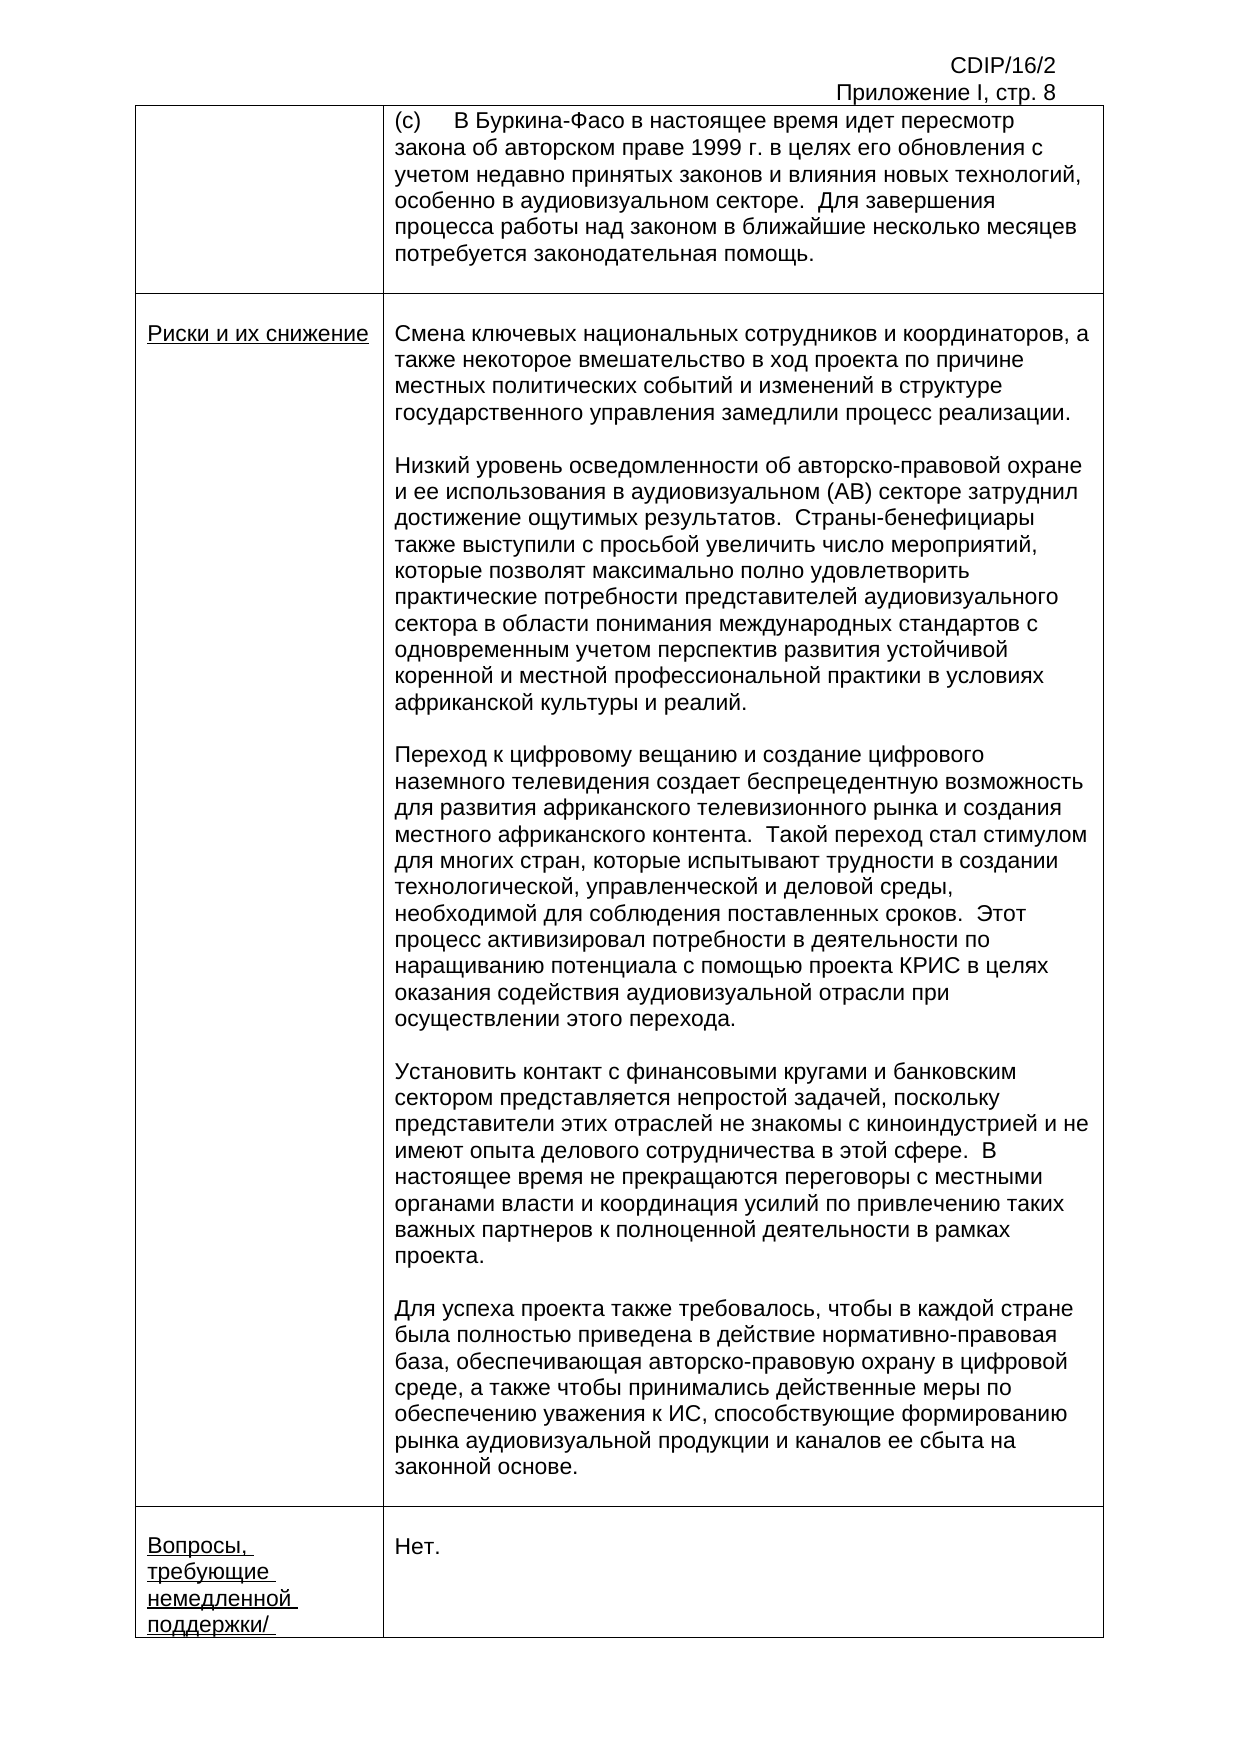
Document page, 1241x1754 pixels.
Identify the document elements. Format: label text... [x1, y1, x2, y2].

table_cell Смена ключевых национальных сотрудников и координаторов, а также некоторое вмешательство в ход проекта по причине местных политических событий и изменений в структуре государственного управления замедлили процесс реализации. Низкий уровень осведомленности об авторско-правовой охране и ее использования в аудиовизуальном (АВ) секторе затруднил достижение ощутимых результатов. Страны-бенефициары также выступили с просьбой увеличить число мероприятий, которые позволят максимально полно удовлетворить практические потребности представителей аудиовизуального сектора в области понимания международных стандартов с одновременным учетом перспектив развития устойчивой коренной и местной профессиональной практики в условиях африканской культуры и реалий. Переход к цифровому вещанию и создание цифрового наземного телевидения создает беспрецедентную возможность для развития африканского телевизионного рынка и создания местного африканского контента. Такой переход стал стимулом для многих стран, которые испытывают трудности в создании технологической, управленческой и деловой среды, необходимой для соблюдения поставленных сроков. Этот процесс активизировал потребности в деятельности по наращиванию потенциала с помощью проекта КРИС в целях оказания содействия аудиовизуальной отрасли при осуществлении этого перехода. Установить контакт с финансовыми кругами и банковским сектором представляется непростой задачей, поскольку представители этих отраслей не знакомы с киноиндустрией и не имеют опыта делового сотрудничества в этой сфере. В настоящее время не прекращаются переговоры с местными органами власти и координация усилий по привлечению таких важных партнеров к полноценной деятельности в рамках проекта. Для успеха проекта также требовалось, чтобы в каждой стране была полностью приведена в действие нормативно-правовая база, обеспечивающая авторско-правовую охрану в цифровой среде, а также чтобы принимались действенные меры по обеспечению уважения к ИС, способствующие формированию рынка аудиовизуальной продукции и каналов ее сбыта на законной основе. [384, 294, 1103, 1506]
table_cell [136, 106, 383, 292]
table_cell Риски и их снижение [136, 294, 383, 1506]
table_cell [136, 1507, 383, 1637]
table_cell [384, 106, 1103, 292]
table_cell Нет. [384, 1507, 1103, 1637]
